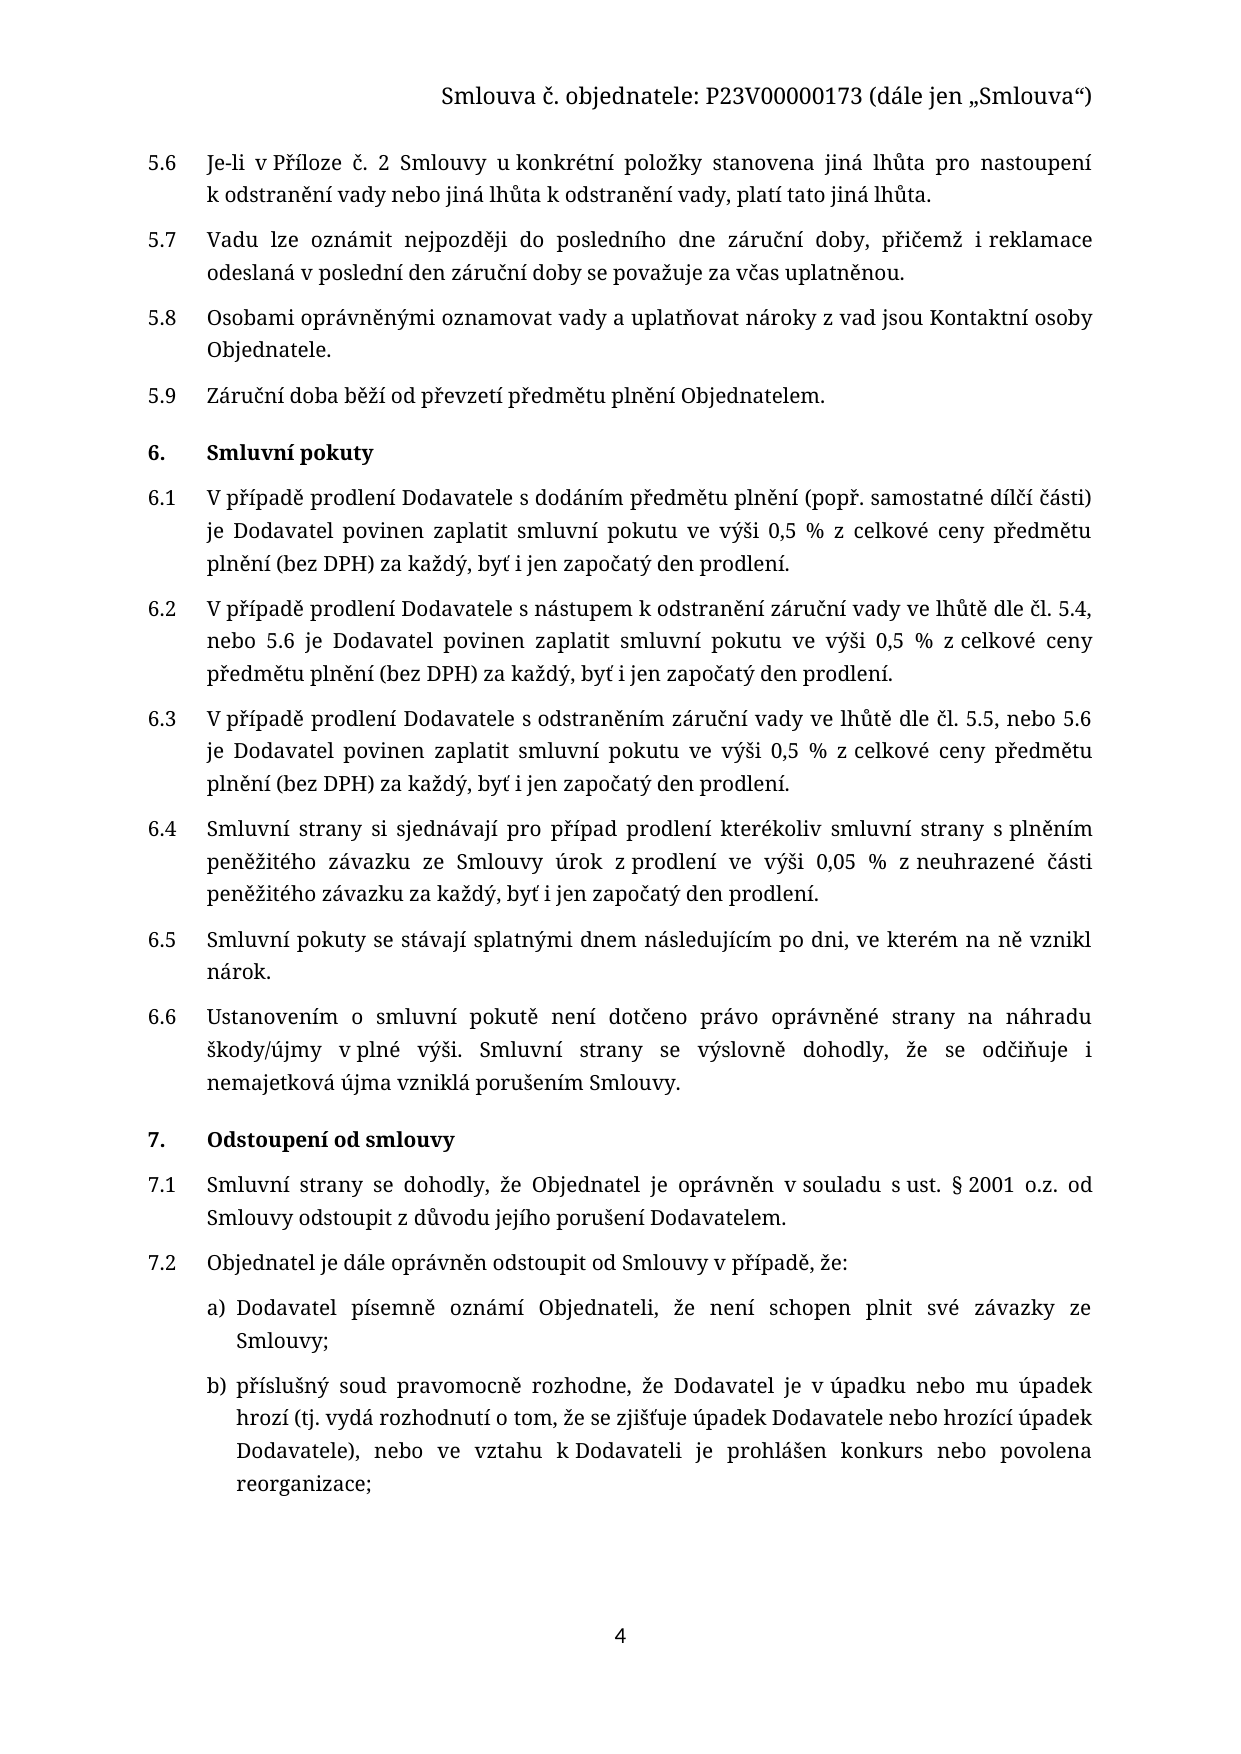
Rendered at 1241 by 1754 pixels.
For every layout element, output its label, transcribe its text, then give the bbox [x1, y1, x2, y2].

list Dodavatel písemně oznámí Objednateli, že není schopen plnit své závazky ze Smlouvy; [207, 1293, 1093, 1354]
list Je-li v Příloze č. 2 Smlouvy u konkrétní položky stanovena jiná lhůta pro nastoupení k odstranění vady nebo jiná lhůta k odstranění vady, platí tato jiná lhůta. [148, 148, 1093, 209]
list V případě prodlení Dodavatele s dodáním předmětu plnění (popř. samostatné dílčí části) je Dodavatel povinen zaplatit smluvní pokutu ve výši 0,5 % z celkové ceny předmětu plnění (bez DPH) za každý, byť i jen započatý den prodlení. [148, 483, 1093, 577]
list Ustanovením o smluvní pokutě není dotčeno právo oprávněné strany na náhradu škody/újmy v plné výši. Smluvní strany se výslovně dohodly, že se odčiňuje i nemajetková újma vzniklá porušením Smlouvy. [148, 1002, 1093, 1096]
list Záruční doba běží od převzetí předmětu plnění Objednatelem. [148, 381, 1093, 409]
list Smluvní strany si sjednávají pro případ prodlení kterékoliv smluvní strany s plněním peněžitého závazku ze Smlouvy úrok z prodlení ve výši 0,05 % z neuhrazené části peněžitého závazku za každý, byť i jen započatý den prodlení. [148, 814, 1093, 908]
list Objednatel je dále oprávněn odstoupit od Smlouvy v případě, že: [148, 1248, 1093, 1276]
list Osobami oprávněnými oznamovat vady a uplatňovat nároky z vad jsou Kontaktní osoby Objednatele. [148, 303, 1093, 364]
list Smluvní strany se dohodly, že Objednatel je oprávněn v souladu s ust. § 2001 o.z. od Smlouvy odstoupit z důvodu jejího porušení Dodavatelem. [148, 1170, 1093, 1231]
list Vadu lze oznámit nejpozději do posledního dne záruční doby, přičemž i reklamace odeslaná v poslední den záruční doby se považuje za včas uplatněnou. [148, 225, 1093, 286]
list Smluvní pokuty se stávají splatnými dnem následujícím po dni, ve kterém na ně vznikl nárok. [148, 925, 1093, 986]
list V případě prodlení Dodavatele s nástupem k odstranění záruční vady ve lhůtě dle čl. 5.4, nebo 5.6 je Dodavatel povinen zaplatit smluvní pokutu ve výši 0,5 % z celkové ceny předmětu plnění (bez DPH) za každý, byť i jen započatý den prodlení. [148, 594, 1093, 687]
list Smluvní pokuty [148, 438, 1093, 467]
list V případě prodlení Dodavatele s odstraněním záruční vady ve lhůtě dle čl. 5.5, nebo 5.6 je Dodavatel povinen zaplatit smluvní pokutu ve výši 0,5 % z celkové ceny předmětu plnění (bez DPH) za každý, byť i jen započatý den prodlení. [148, 704, 1093, 798]
list příslušný soud pravomocně rozhodne, že Dodavatel je v úpadku nebo mu úpadek hrozí (tj. vydá rozhodnutí o tom, že se zjišťuje úpadek Dodavatele nebo hrozící úpadek Dodavatele), nebo ve vztahu k Dodavateli je prohlášen konkurs nebo povolena reorganizace; [207, 1371, 1093, 1497]
list Odstoupení od smlouvy [148, 1125, 1093, 1154]
